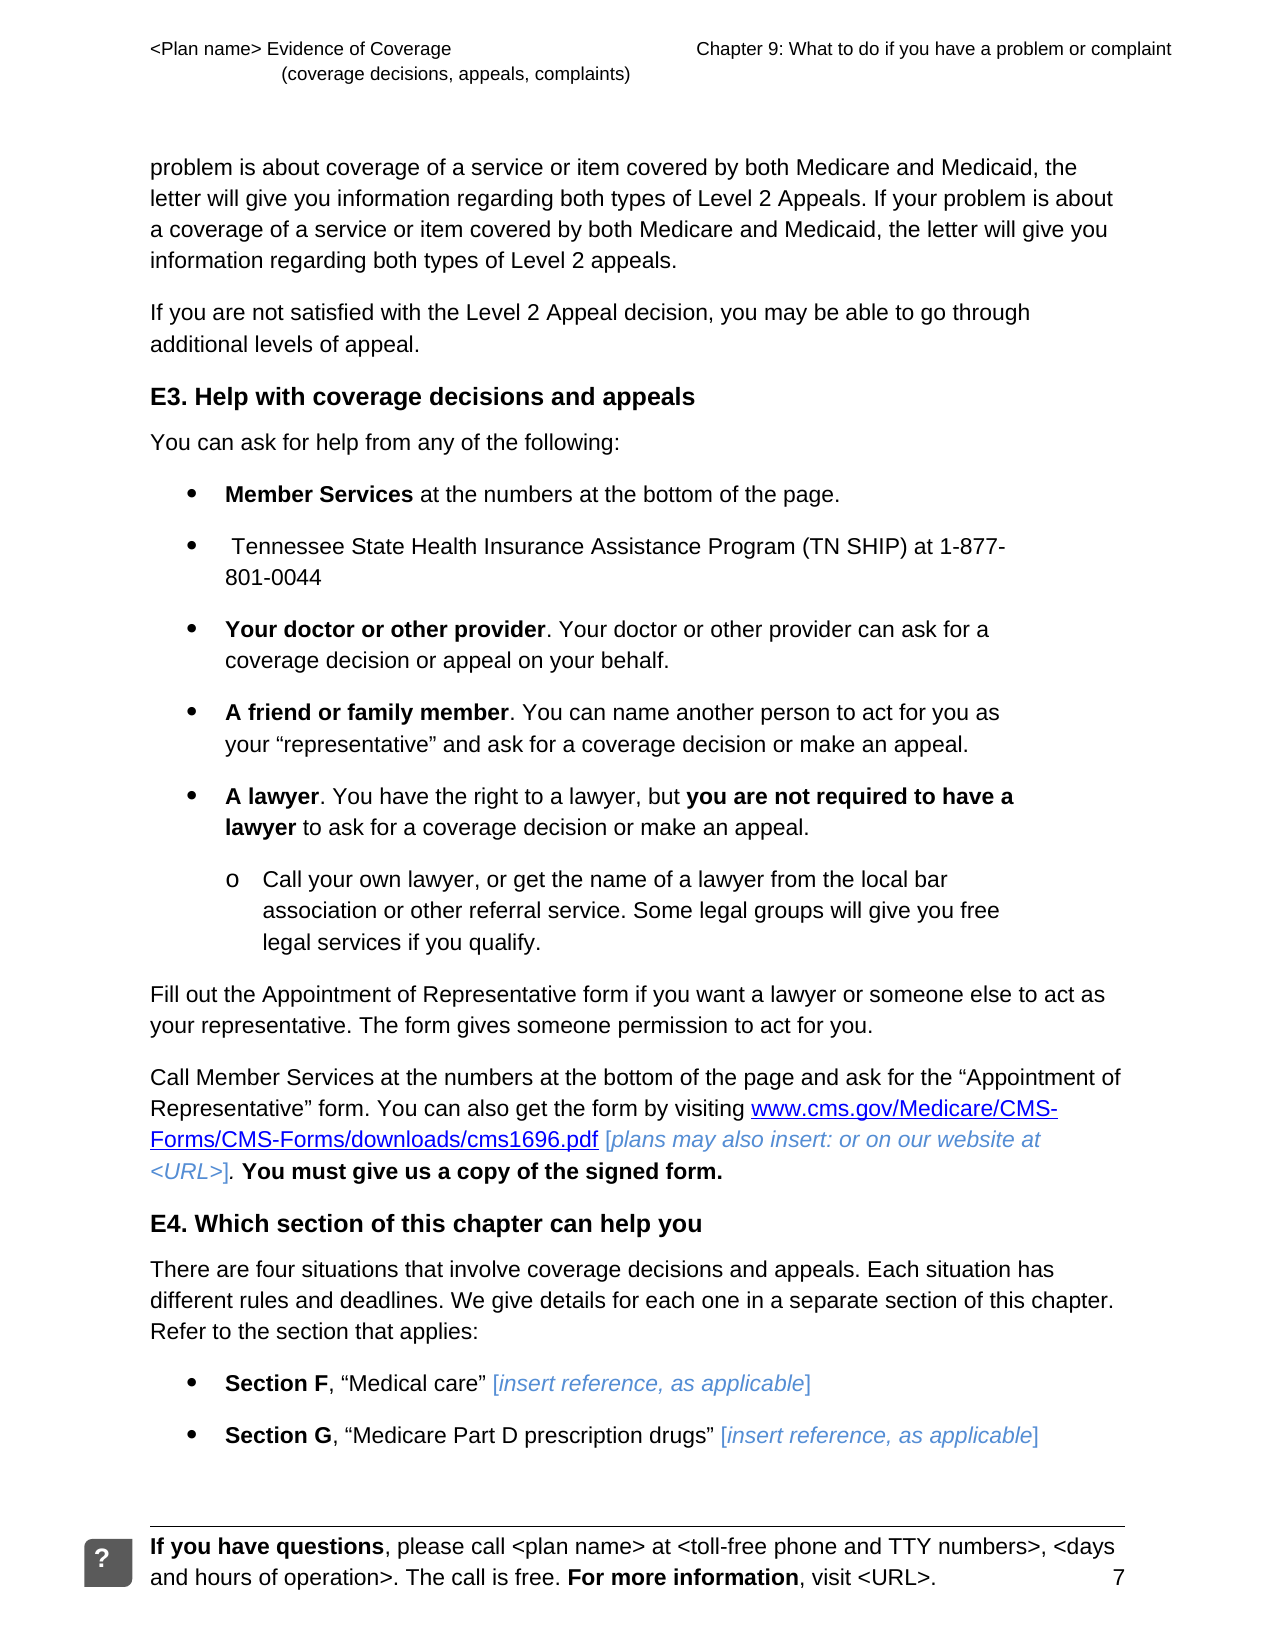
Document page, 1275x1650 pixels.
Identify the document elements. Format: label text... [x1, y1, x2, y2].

subtitle E3. Help with coverage decisions and appeals [150, 379, 1050, 412]
text You can ask for help from any of the following: [150, 425, 1125, 456]
list Tennessee State Health Insurance Assistance Program (TN SHIP) at 1-877-801-0044 [187, 529, 1050, 592]
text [150, 150, 1125, 275]
list Section G, “Medicare Part D prescription drugs” [insert reference, as applicable] [187, 1419, 1050, 1450]
text There are four situations that involve coverage decisions and appeals. Each situation has different rules and deadlines. We give details for each one in a separate section of this chapter. Refer to the section that applies: [150, 1252, 1125, 1346]
list Your doctor or other provider. Your doctor or other provider can ask for a coverage decision or appeal on your behalf. [187, 612, 1050, 675]
text Call Member Services at the numbers at the bottom of the page and ask for the “Appointment of Representative” form. You can also get the form by visiting www.cms.gov/Medicare/CMS-Forms/CMS-Forms/downloads/cms1696.pdf [plans may also insert: or on our website at <URL>]. You must give us a copy of the signed form. [150, 1060, 1125, 1185]
text If you are not satisfied with the Level 2 Appeal decision, you may be able to go through additional levels of appeal. [150, 296, 1125, 358]
list Call your own lawyer, or get the name of a lawyer from the local bar association or other referral service. Some legal groups will give you free legal services if you qualify. [225, 862, 1050, 956]
list A lawyer. You have the right to a lawyer, but you are not required to have a lawyer to ask for a coverage decision or make an appeal. [187, 779, 1050, 842]
text Fill out the Appointment of Representative form if you want a lawyer or someone else to act as your representative. The form gives someone permission to act for you. [150, 977, 1125, 1039]
subtitle E4. Which section of this chapter can help you [150, 1206, 1050, 1239]
list Member Services at the numbers at the bottom of the page. [187, 477, 1050, 508]
list A friend or family member. You can name another person to act for you as your “representative” and ask for a coverage decision or make an appeal. [187, 696, 1050, 758]
list Section F, “Medical care” [insert reference, as applicable] [187, 1367, 1050, 1398]
